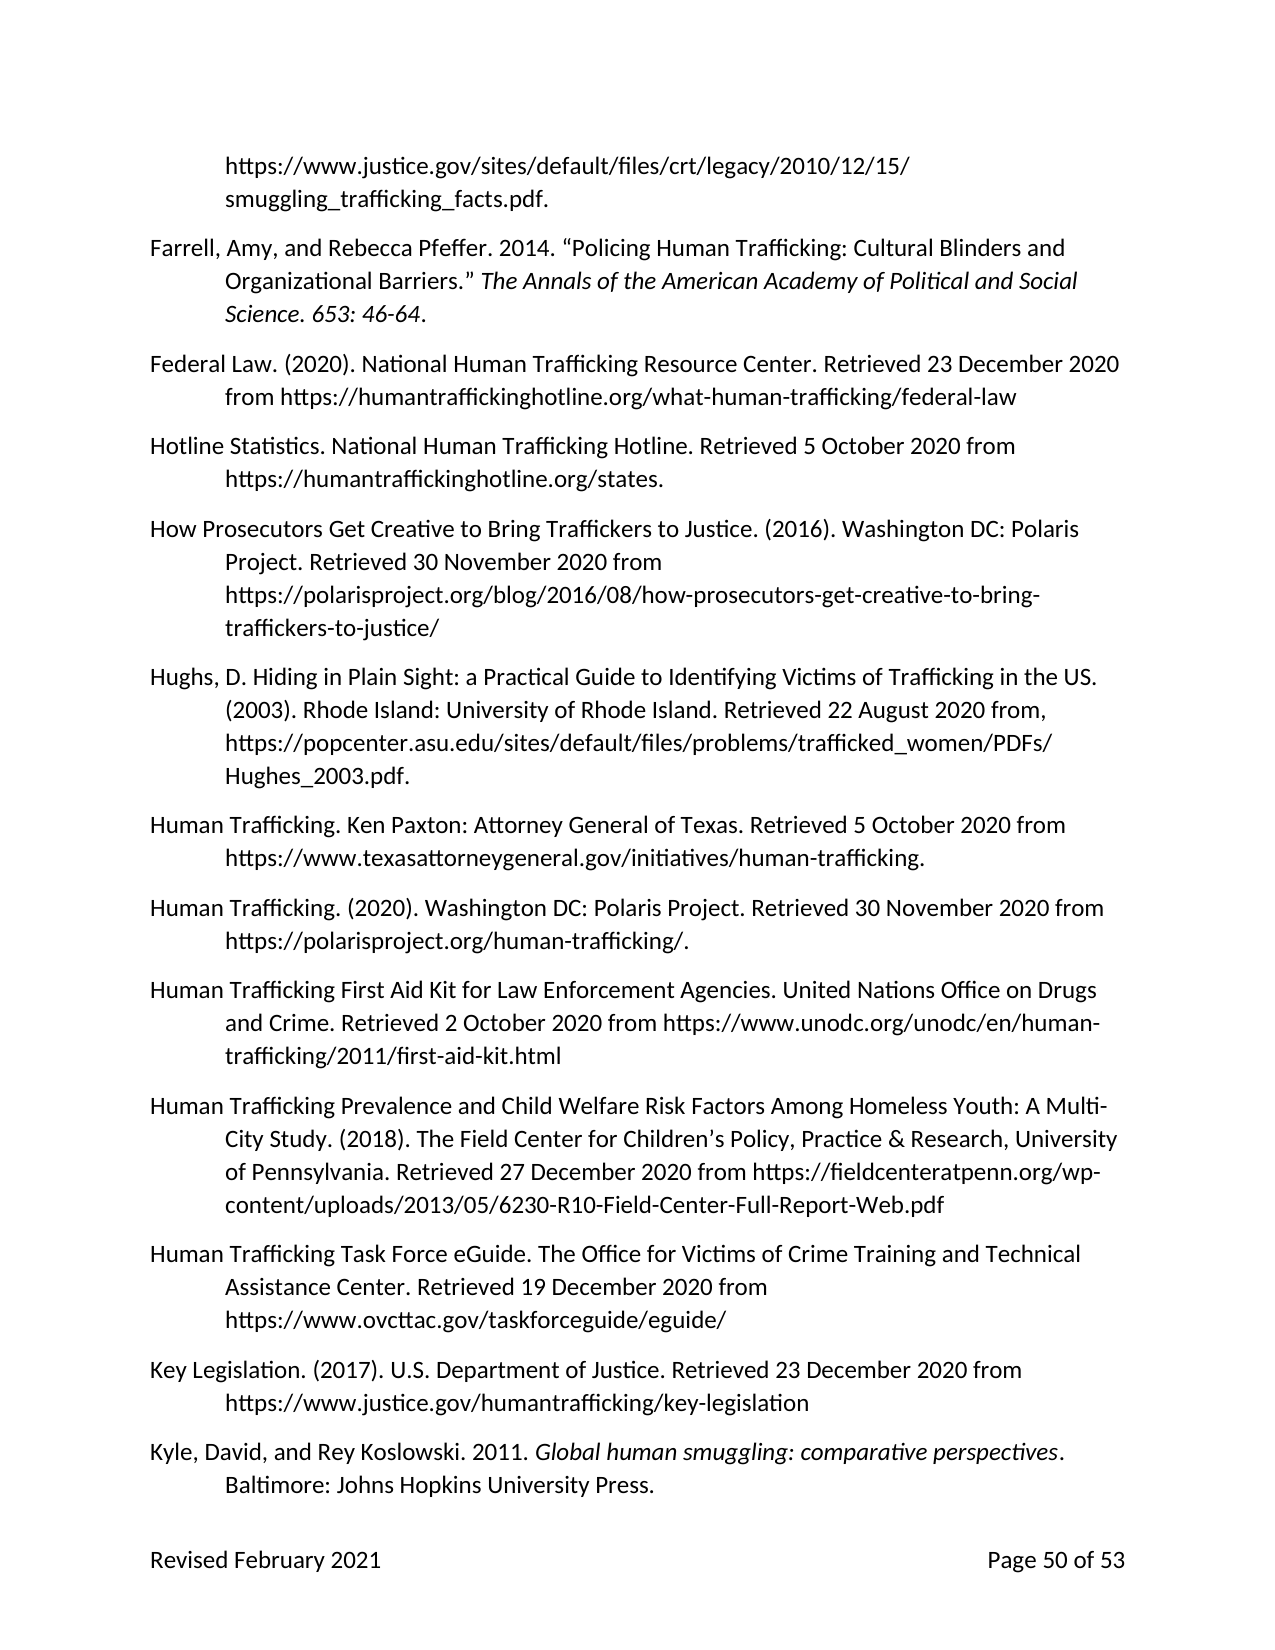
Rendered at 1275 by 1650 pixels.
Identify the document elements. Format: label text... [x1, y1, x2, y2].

text Human Trafficking. Ken Paxton: Attorney General of Texas. Retrieved 5 October 2020 from https://www.texasattorneygeneral.gov/initiatives/human-trafficking. [150, 809, 1125, 873]
text Key Legislation. (2017). U.S. Department of Justice. Retrieved 23 December 2020 from https://www.justice.gov/humantrafficking/key-legislation [150, 1354, 1125, 1417]
text Kyle, David, and Rey Koslowski. 2011. Global human smuggling: comparative perspectives. Baltimore: Johns Hopkins University Press. [150, 1436, 1125, 1500]
text Human Trafficking Task Force eGuide. The Office for Victims of Crime Training and Technical Assistance Center. Retrieved 19 December 2020 from https://www.ovcttac.gov/taskforceguide/eguide/ [150, 1238, 1125, 1335]
text Human Trafficking. (2020). Washington DC: Polaris Project. Retrieved 30 November 2020 from https://polarisproject.org/human-trafficking/. [150, 892, 1125, 956]
text Farrell, Amy, and Rebecca Pfeffer. 2014. “Policing Human Trafficking: Cultural Blinders and Organizational Barriers.” The Annals of the American Academy of Political and Social Science. 653: 46-64. [150, 232, 1125, 329]
text How Prosecutors Get Creative to Bring Traffickers to Justice. (2016). Washington DC: Polaris Project. Retrieved 30 November 2020 from https://polarisproject.org/blog/2016/08/how-prosecutors-get-creative-to-bring-traffickers-to-justice/ [150, 513, 1125, 642]
text Federal Law. (2020). National Human Trafficking Resource Center. Retrieved 23 December 2020 from https://humantraffickinghotline.org/what-human-trafficking/federal-law [150, 348, 1125, 411]
text Hotline Statistics. National Human Trafficking Hotline. Retrieved 5 October 2020 from https://humantraffickinghotline.org/states. [150, 430, 1125, 494]
text Human Trafficking Prevalence and Child Welfare Risk Factors Among Homeless Youth: A Multi-City Study. (2018). The Field Center for Children’s Policy, Practice & Research, University of Pennsylvania. Retrieved 27 December 2020 from https://fieldcenteratpenn.org/wp-content/uploads/2013/05/6230-R10-Field-Center-Full-Report-Web.pdf [150, 1090, 1125, 1219]
text Human Trafficking First Aid Kit for Law Enforcement Agencies. United Nations Office on Drugs and Crime. Retrieved 2 October 2020 from https://www.unodc.org/unodc/en/human-trafficking/2011/first-aid-kit.html [150, 974, 1125, 1071]
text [150, 150, 1125, 213]
text Hughs, D. Hiding in Plain Sight: a Practical Guide to Identifying Victims of Trafficking in the US. (2003). Rhode Island: University of Rhode Island. Retrieved 22 August 2020 from, https://popcenter.asu.edu/sites/default/files/problems/trafficked_women/PDFs/Hughes_2003.pdf. [150, 661, 1125, 791]
